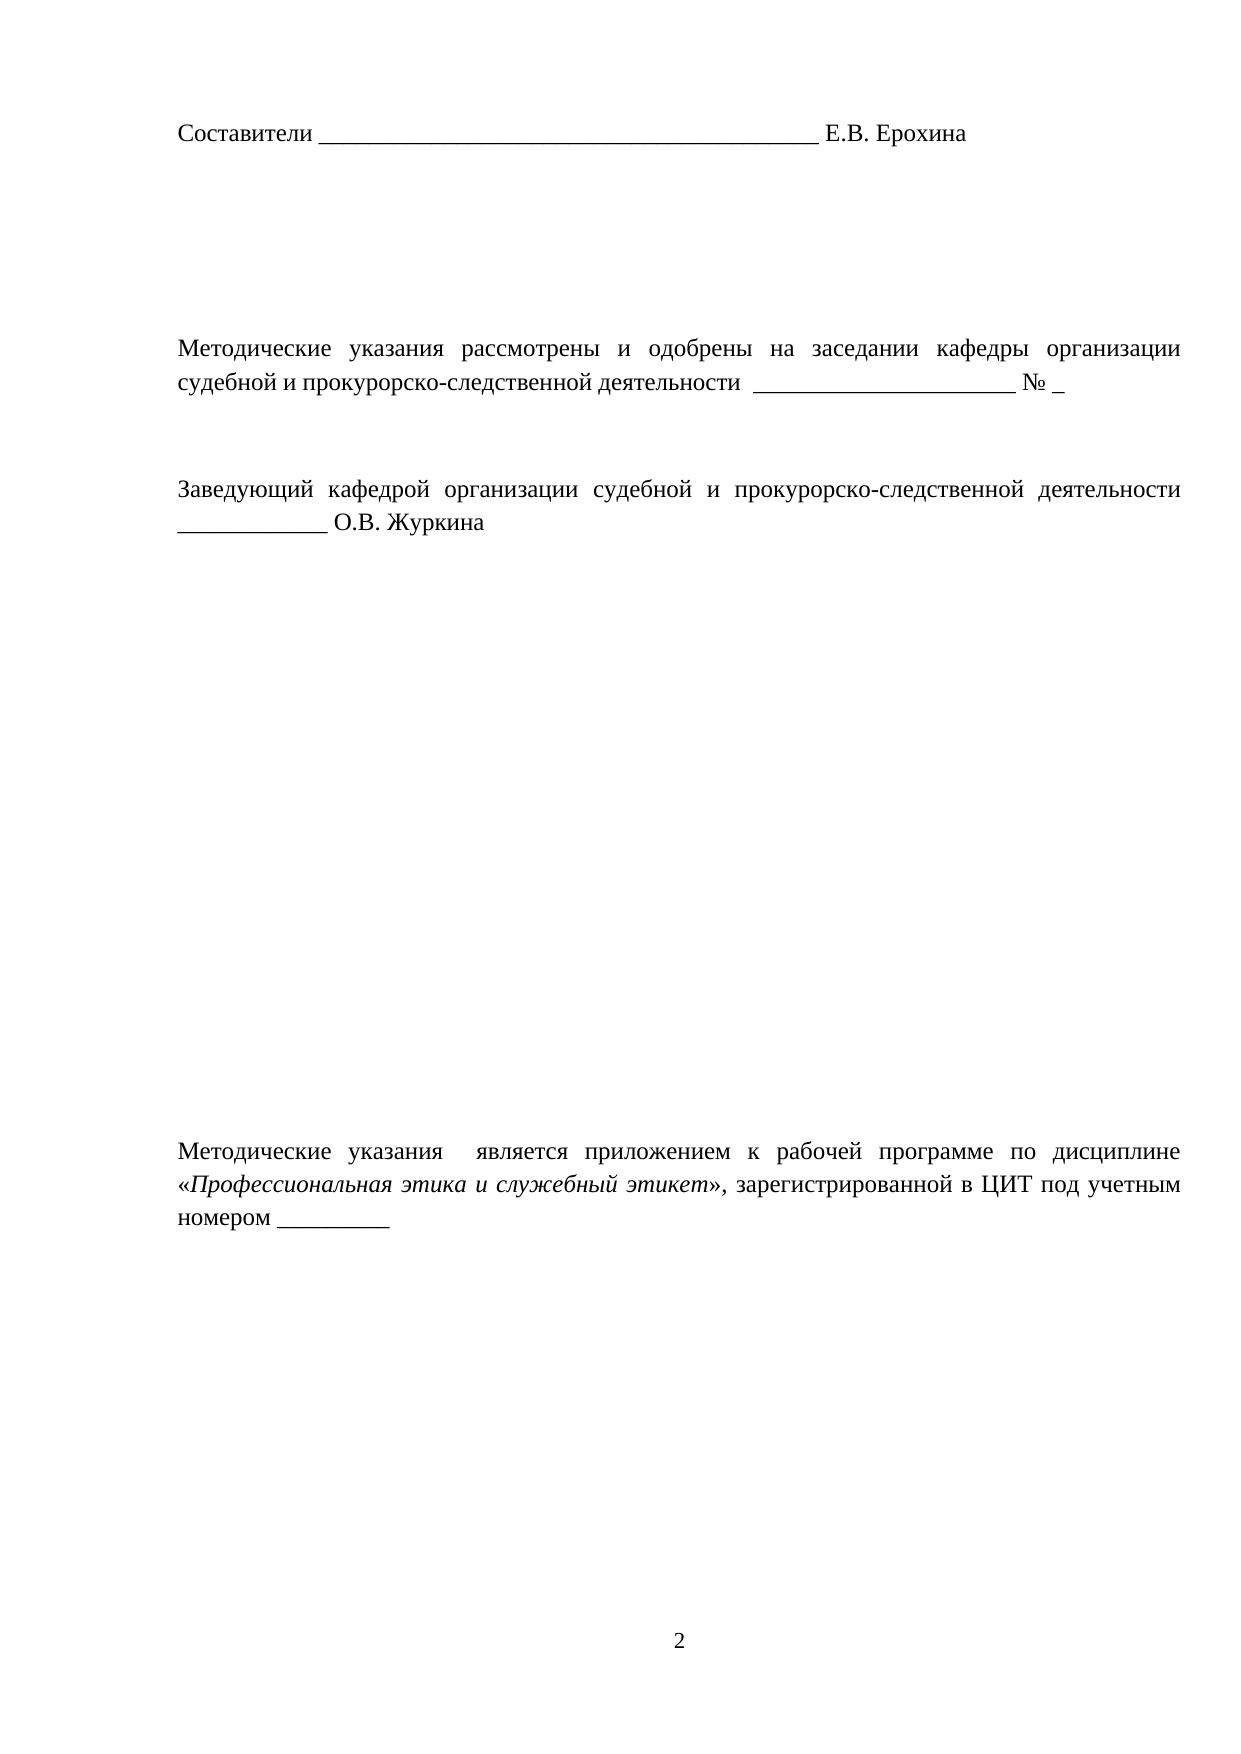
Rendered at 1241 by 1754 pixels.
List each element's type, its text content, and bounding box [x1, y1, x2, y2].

text Составители ________________________________________ Е.В. Ерохина [177, 118, 1181, 147]
text Методические указания является приложением к рабочей программе по дисциплине «Профессиональная этика и служебный этикет», зарегистрированной в ЦИТ под учетным номером _________ [177, 1136, 1181, 1231]
text Методические указания рассмотрены и одобрены на заседании кафедры организации судебной и прокурорско-следственной деятельности _____________________ № _ [177, 333, 1181, 395]
text Заведующий кафедрой организации судебной и прокурорско-следственной деятельности ____________ О.В. Журкина [177, 474, 1181, 536]
